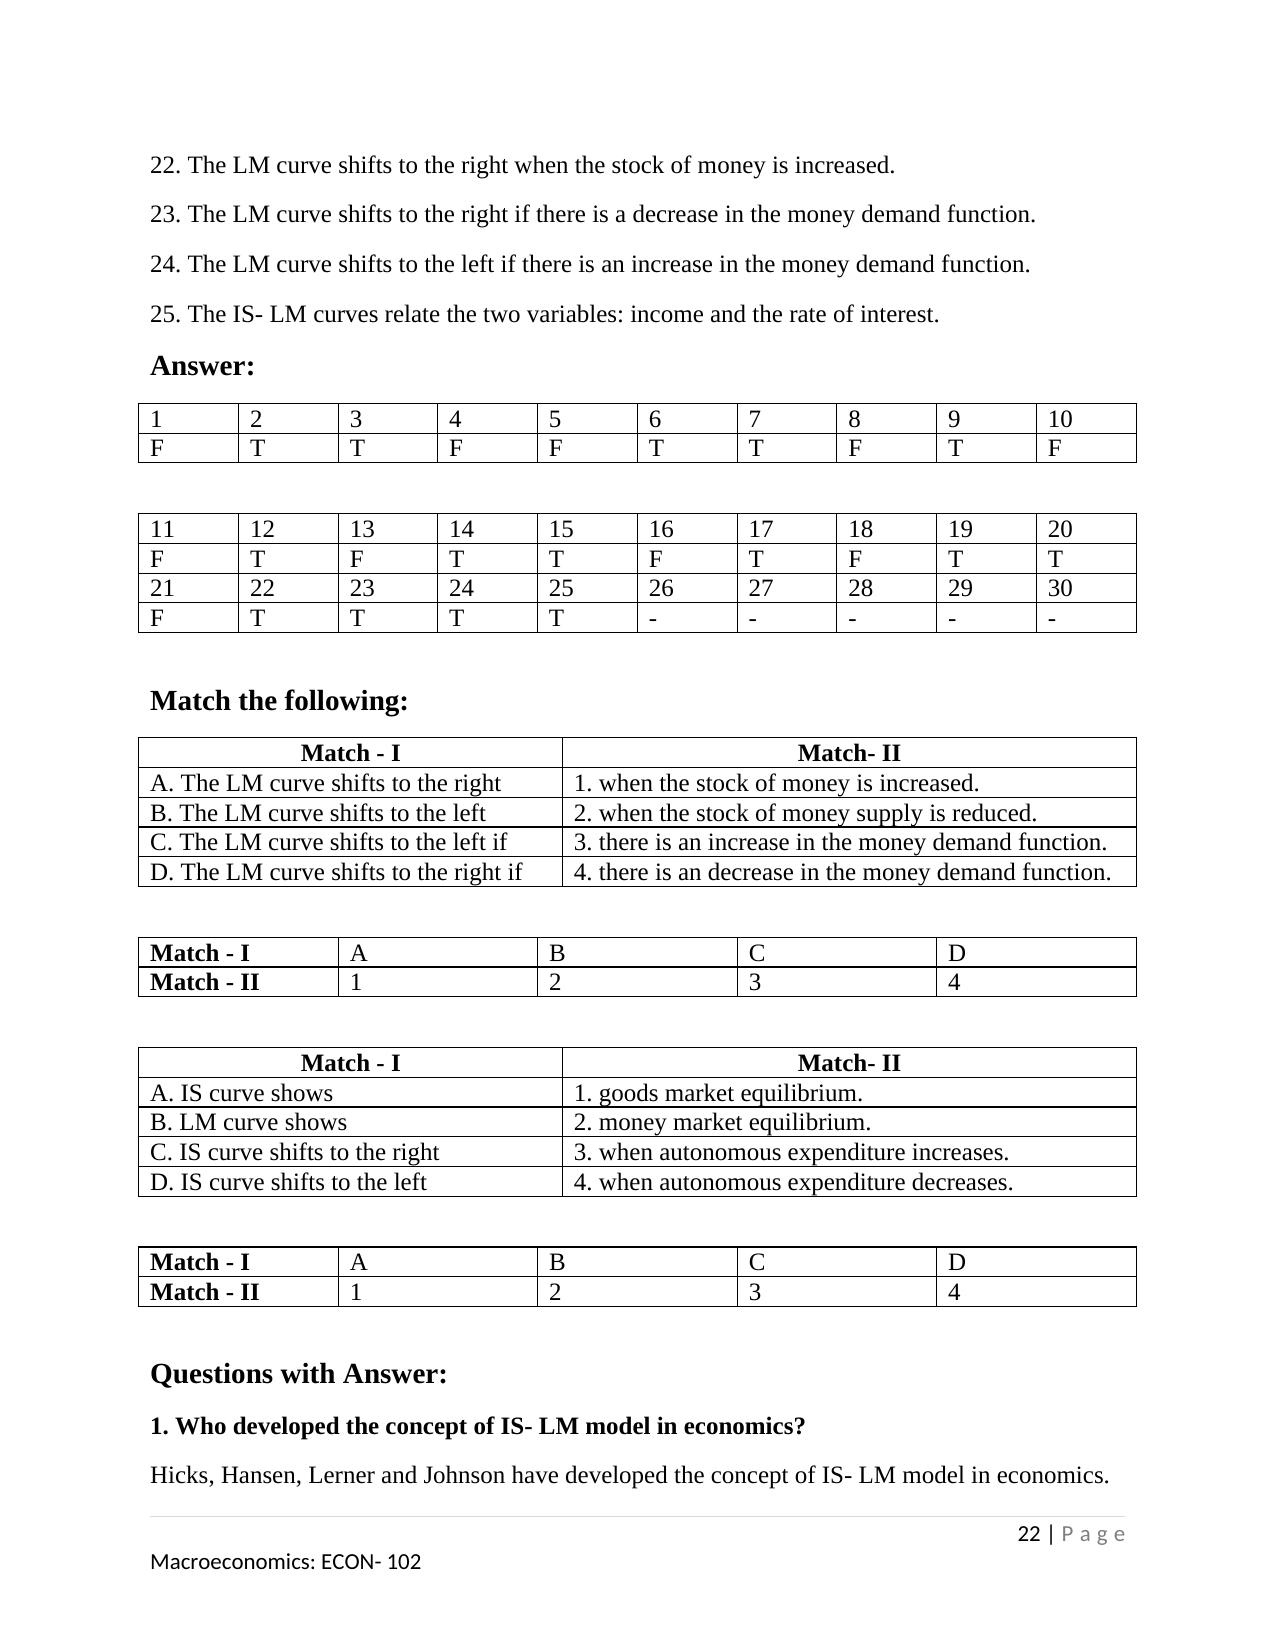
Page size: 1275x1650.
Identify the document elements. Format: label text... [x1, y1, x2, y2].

table_cell T [638, 434, 737, 462]
table_cell Match - II [139, 1277, 338, 1306]
table_cell T [239, 603, 338, 632]
table_cell 24 [438, 574, 537, 602]
table_header 11 [139, 514, 238, 543]
table_cell 29 [937, 574, 1036, 602]
table_cell T [438, 603, 537, 632]
table_header A [339, 1248, 537, 1276]
table_header 6 [638, 404, 737, 432]
text Hicks, Hansen, Lerner and Johnson have developed the concept of IS- LM model in economics. [150, 1461, 1125, 1489]
table_cell 3. when autonomous expenditure increases. [563, 1137, 1136, 1166]
table_header 1 [139, 404, 238, 432]
table_cell - [738, 603, 836, 632]
table_cell F [438, 434, 537, 462]
table_cell - [937, 603, 1036, 632]
table_cell 2. when the stock of money supply is reduced. [563, 798, 1136, 826]
table_cell T [438, 544, 537, 572]
table_cell 1. goods market equilibrium. [563, 1078, 1136, 1106]
table_cell T [538, 603, 637, 632]
table_cell 2 [538, 968, 737, 996]
table_cell 3 [738, 968, 936, 996]
table_header D [937, 938, 1136, 966]
table_cell C. The LM curve shifts to the left if [139, 828, 562, 856]
table_cell F [139, 434, 238, 462]
table_header 18 [837, 514, 936, 543]
table_cell 2 [538, 1277, 737, 1306]
table_cell C. IS curve shifts to the right [139, 1137, 562, 1166]
table_cell 27 [738, 574, 836, 602]
table_cell 22 [239, 574, 338, 602]
table_cell 26 [638, 574, 737, 602]
text 23. The LM curve shifts to the right if there is a decrease in the money demand function. [150, 199, 1125, 228]
table_cell 2. money market equilibrium. [563, 1108, 1136, 1136]
table_header 2 [239, 404, 338, 432]
table_cell B. The LM curve shifts to the left [139, 798, 562, 826]
table_header 17 [738, 514, 836, 543]
text Answer: [150, 348, 1125, 382]
table_cell F [139, 603, 238, 632]
table_header 14 [438, 514, 537, 543]
table_cell 21 [139, 574, 238, 602]
table_header Match- II [563, 1048, 1136, 1077]
table_cell 25 [538, 574, 637, 602]
table_cell T [339, 603, 437, 632]
text 25. The IS- LM curves relate the two variables: income and the rate of interest. [150, 299, 1125, 327]
table_cell T [239, 434, 338, 462]
table_cell D. IS curve shifts to the left [139, 1167, 562, 1196]
table_header B [538, 938, 737, 966]
table_cell 23 [339, 574, 437, 602]
table_header A [339, 938, 537, 966]
table_cell T [538, 544, 637, 572]
table_cell A. IS curve shows [139, 1078, 562, 1106]
table_header Match - I [139, 738, 562, 767]
table_cell - [1037, 603, 1136, 632]
table_cell T [738, 544, 836, 572]
table_header 4 [438, 404, 537, 432]
table_cell 30 [1037, 574, 1136, 602]
table_header Match - I [139, 1048, 562, 1077]
table_cell 1. when the stock of money is increased. [563, 768, 1136, 797]
text Match the following: [150, 683, 1125, 716]
table_cell F [538, 434, 637, 462]
table_header 3 [339, 404, 437, 432]
text 24. The LM curve shifts to the left if there is an increase in the money demand function. [150, 249, 1125, 278]
table_cell 4. when autonomous expenditure decreases. [563, 1167, 1136, 1196]
table_cell 28 [837, 574, 936, 602]
table_cell D. The LM curve shifts to the right if [139, 857, 562, 886]
table_cell T [738, 434, 836, 462]
table_cell Match - II [139, 968, 338, 996]
table_cell 1 [339, 968, 537, 996]
table_cell A. The LM curve shifts to the right [139, 768, 562, 797]
text 22. The LM curve shifts to the right when the stock of money is increased. [150, 150, 1125, 179]
table_header D [937, 1248, 1136, 1276]
table_cell F [1037, 434, 1136, 462]
table_cell - [837, 603, 936, 632]
table_header 16 [638, 514, 737, 543]
table_cell F [139, 544, 238, 572]
table_header 13 [339, 514, 437, 543]
table_header Match- II [563, 738, 1136, 767]
table_header 10 [1037, 404, 1136, 432]
table_cell 4 [937, 968, 1136, 996]
table_cell 1 [339, 1277, 537, 1306]
table_cell 3. there is an increase in the money demand function. [563, 828, 1136, 856]
table_header 9 [937, 404, 1036, 432]
text Questions with Answer: [150, 1357, 1125, 1390]
table_cell T [239, 544, 338, 572]
text 1. Who developed the concept of IS- LM model in economics? [150, 1411, 1125, 1440]
table_cell 4. there is an decrease in the money demand function. [563, 857, 1136, 886]
table_cell F [638, 544, 737, 572]
table_header C [738, 1248, 936, 1276]
table_header 19 [937, 514, 1036, 543]
table_cell F [837, 544, 936, 572]
table_header 8 [837, 404, 936, 432]
table_header 15 [538, 514, 637, 543]
table_header 12 [239, 514, 338, 543]
table_cell 4 [937, 1277, 1136, 1306]
table_cell - [638, 603, 737, 632]
table_header 7 [738, 404, 836, 432]
table_header 20 [1037, 514, 1136, 543]
table_cell T [1037, 544, 1136, 572]
table_header 5 [538, 404, 637, 432]
table_header B [538, 1248, 737, 1276]
table_header Match - I [139, 938, 338, 966]
table_header Match - I [139, 1248, 338, 1276]
table_cell T [339, 434, 437, 462]
table_cell F [837, 434, 936, 462]
table_cell T [937, 434, 1036, 462]
table_header C [738, 938, 936, 966]
table_cell 3 [738, 1277, 936, 1306]
table_cell T [937, 544, 1036, 572]
table_cell B. LM curve shows [139, 1108, 562, 1136]
table_cell F [339, 544, 437, 572]
